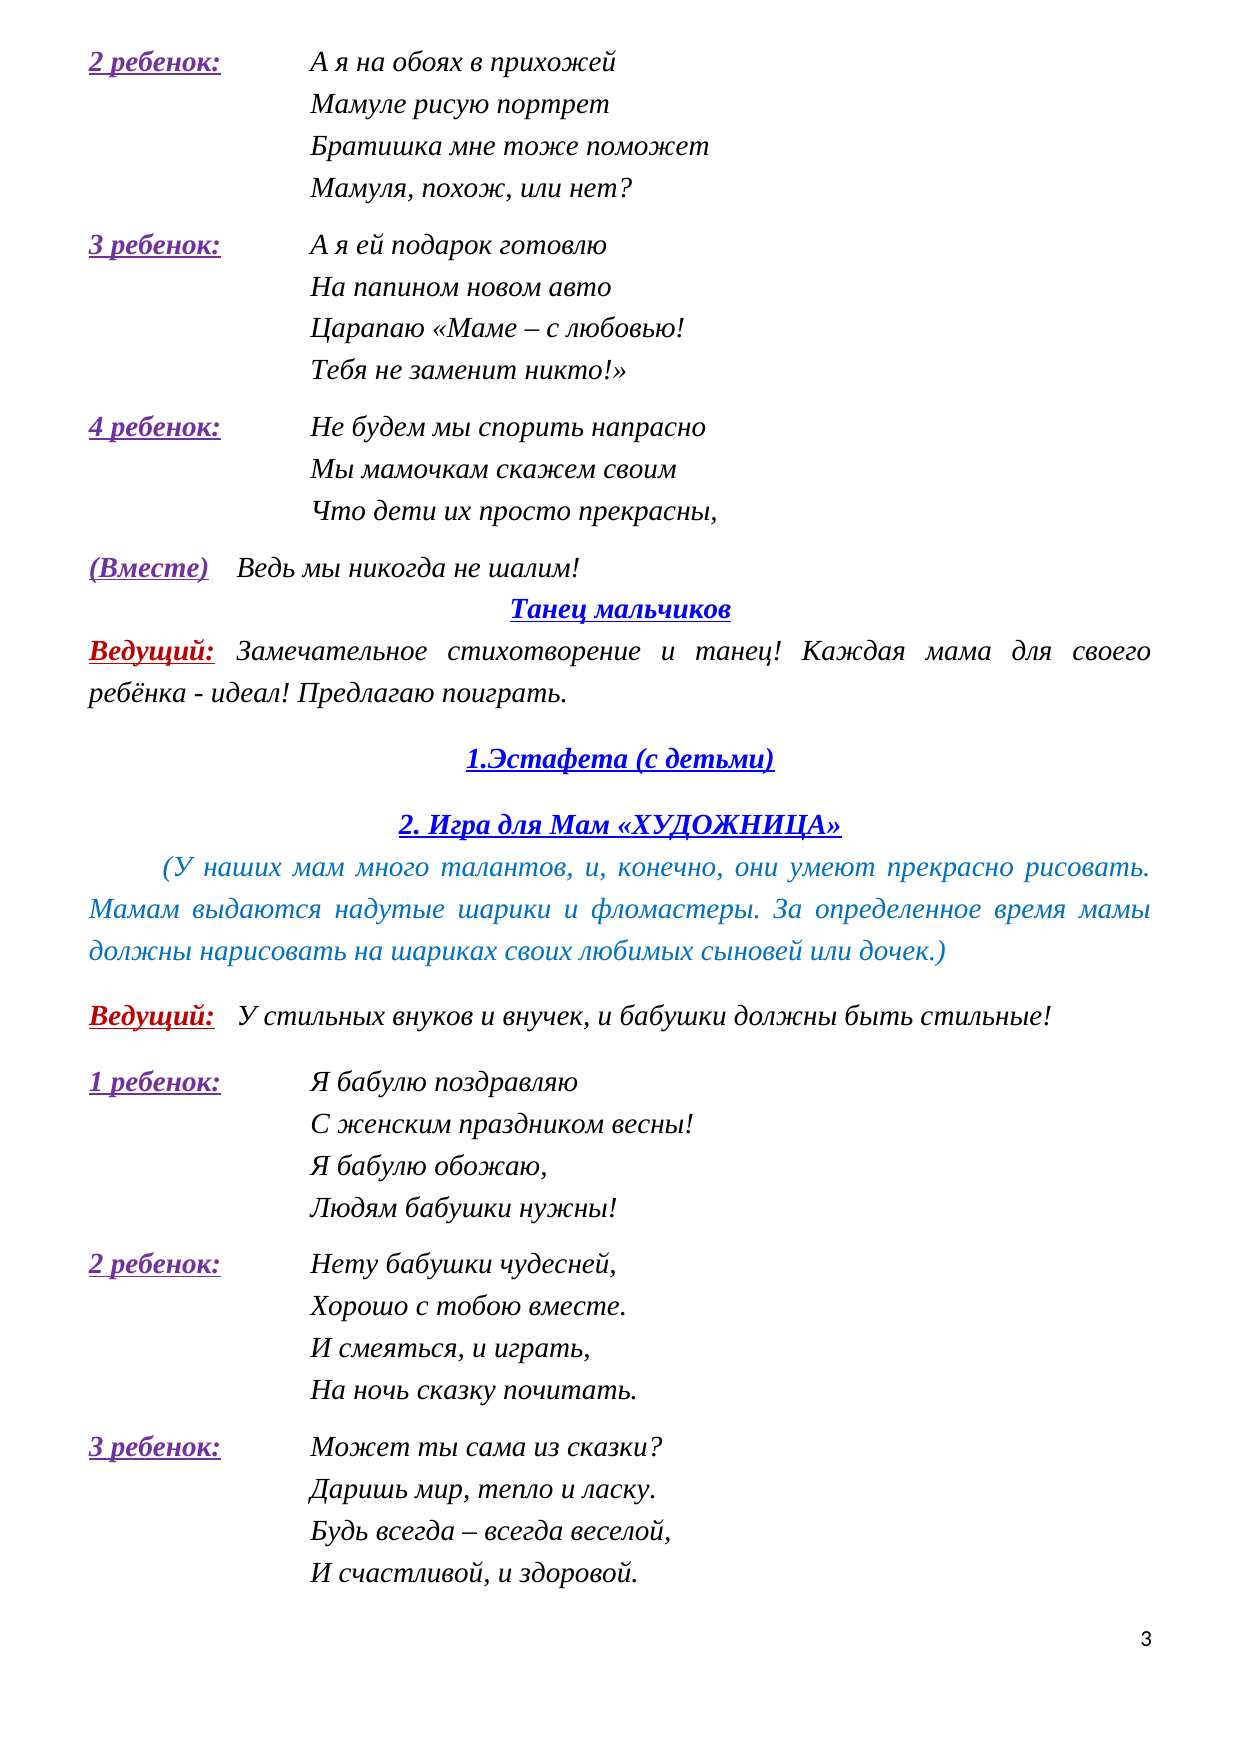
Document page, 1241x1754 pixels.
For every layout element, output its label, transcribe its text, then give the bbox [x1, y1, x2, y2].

text 3 ребенок: Может ты сама из сказки? Даришь мир, тепло и ласку. Будь всегда – всегда веселой, И счастливой, и здоровой. [89, 1429, 1152, 1588]
text 3 ребенок: А я ей подарок готовлю [89, 227, 1152, 260]
text Тебя не заменит никто!» [89, 352, 1152, 386]
text Что дети их просто прекрасны, [89, 493, 1152, 526]
text 2. Игра для Мам «ХУДОЖНИЦА» [89, 807, 1152, 841]
text Мы мамочкам скажем своим [89, 451, 1152, 484]
text (Вместе) Ведь мы никогда не шалим! [89, 550, 1152, 583]
text 1.Эстафета (с детьми) [89, 741, 1152, 775]
text 2 ребенок: Нету бабушки чудесней, Хорошо с тобою вместе. И смеяться, и играть, На ночь сказку почитать. [89, 1247, 1152, 1406]
text Братишка мне тоже поможет [89, 128, 1152, 162]
text 4 ребенок: Не будем мы спорить напрасно [89, 409, 1152, 443]
text Танец мальчиков [89, 592, 1152, 625]
text (У наших мам много талантов, и, конечно, они умеют прекрасно рисовать. Мамам выдаются надутые шарики и фломастеры. За определенное время мамы должны нарисовать на шариках своих любимых сыновей или дочек.) [89, 849, 1152, 966]
text Царапаю «Маме – с любовью! [89, 311, 1152, 344]
text Мамуле рисую портрет [89, 86, 1152, 120]
text На папином новом авто [89, 269, 1152, 302]
text 2 ребенок: А я на обоях в прихожей [89, 44, 1152, 78]
text Ведущий: Замечательное стихотворение и танец! Каждая мама для своего ребёнка - идеал! Предлагаю поиграть. [89, 633, 1152, 709]
text Мамуля, похож, или нет? [89, 170, 1152, 203]
text Ведущий: У стильных внуков и внучек, и бабушки должны быть стильные! [89, 998, 1152, 1032]
text 1 ребенок: Я бабулю поздравляю С женским праздником весны! Я бабулю обожаю, Людям бабушки нужны! [89, 1064, 1152, 1223]
